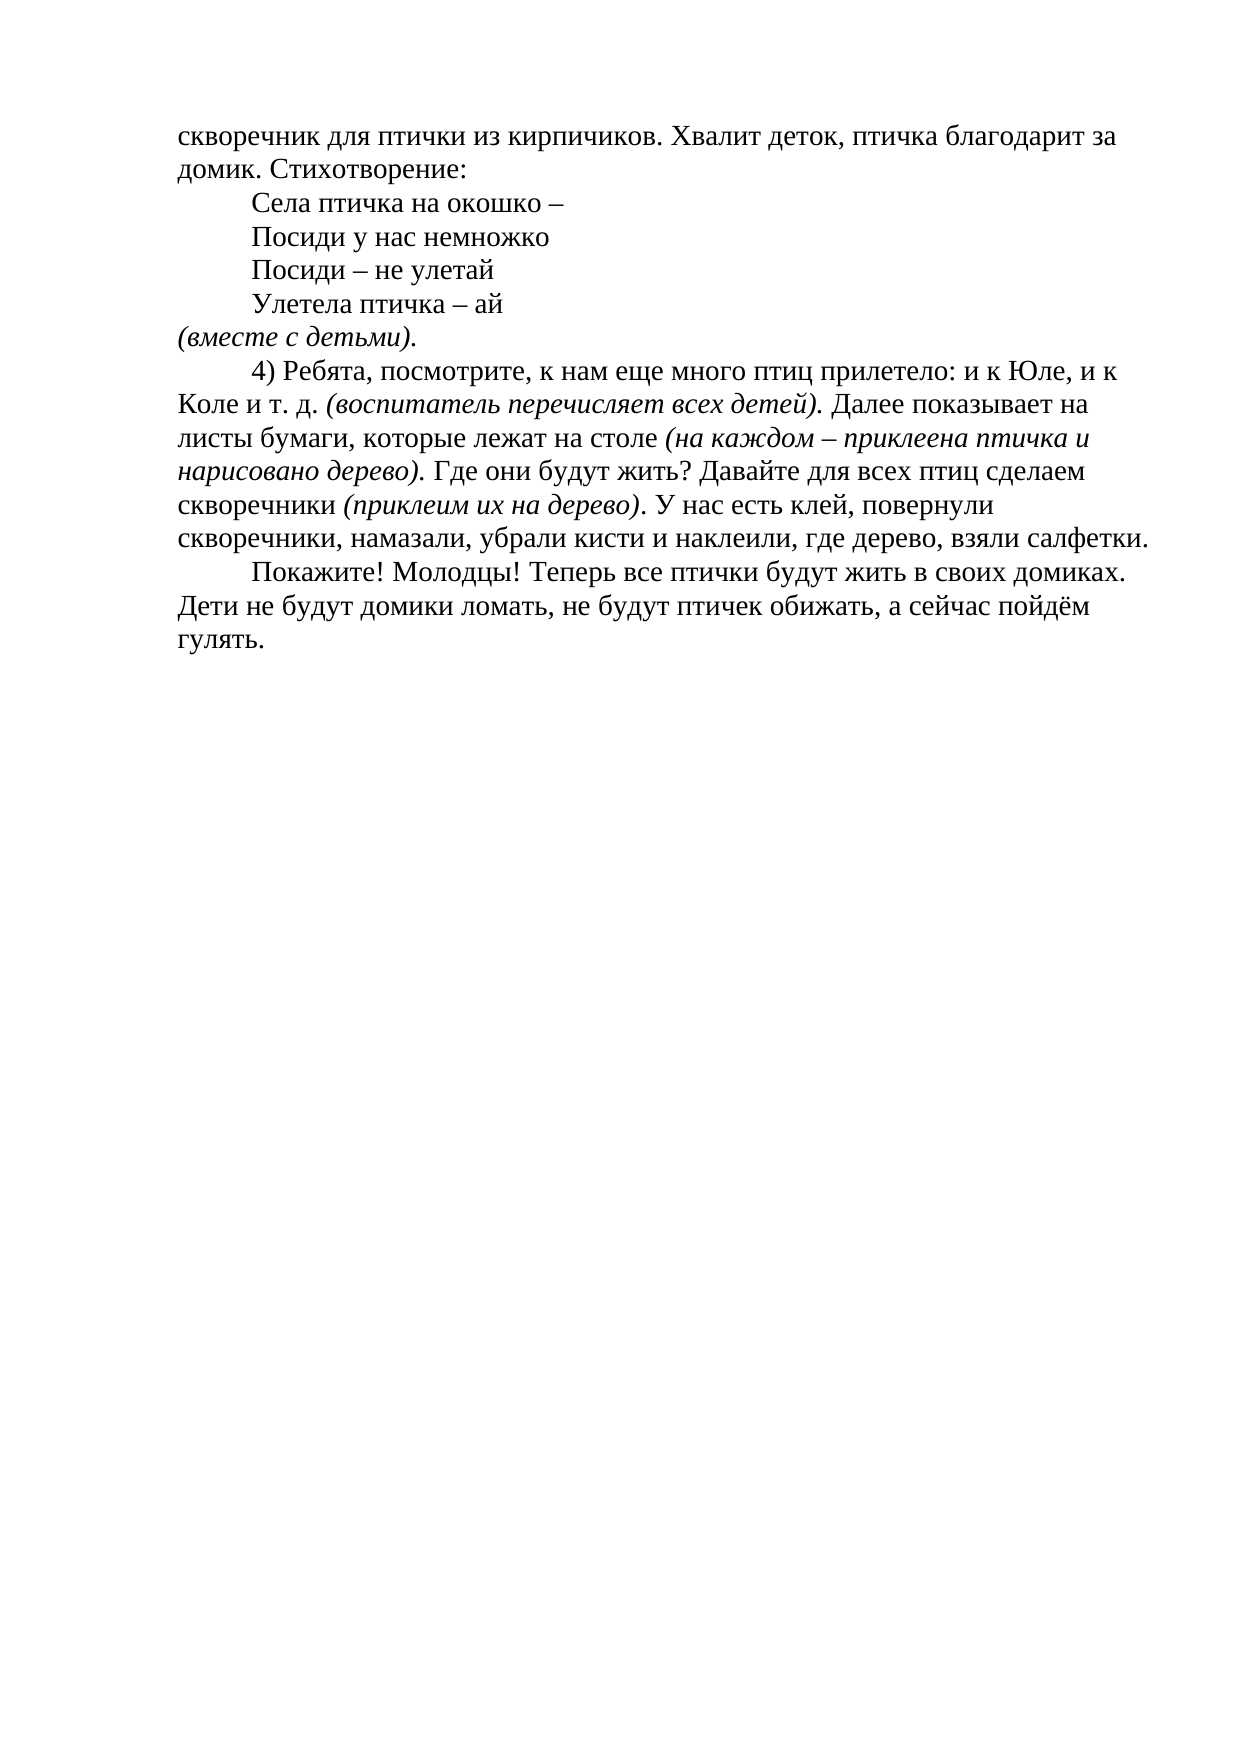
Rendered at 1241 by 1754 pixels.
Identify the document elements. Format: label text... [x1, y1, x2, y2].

text Покажите! Молодцы! Теперь все птички будут жить в своих домиках. Дети не будут домики ломать, не будут птичек обижать, а сейчас пойдём гулять. [177, 554, 1152, 655]
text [177, 118, 1152, 185]
text Улетела птичка – ай (вместе с детьми). [177, 286, 1152, 353]
text Посиди у нас немножко [177, 219, 1152, 252]
text 4) Ребята, посмотрите, к нам еще много птиц прилетело: и к Юле, и к Коле и т. д. (воспитатель перечисляет всех детей). Далее показывает на листы бумаги, которые лежат на столе (на каждом – приклеена птичка и нарисовано дерево). Где они будут жить? Давайте для всех птиц сделаем скворечники (приклеим их на дерево). У нас есть клей, повернули скворечники, намазали, убрали кисти и наклеили, где дерево, взяли салфетки. [177, 353, 1152, 554]
text Посиди – не улетай [177, 252, 1152, 286]
text Села птичка на окошко – [177, 185, 1152, 219]
